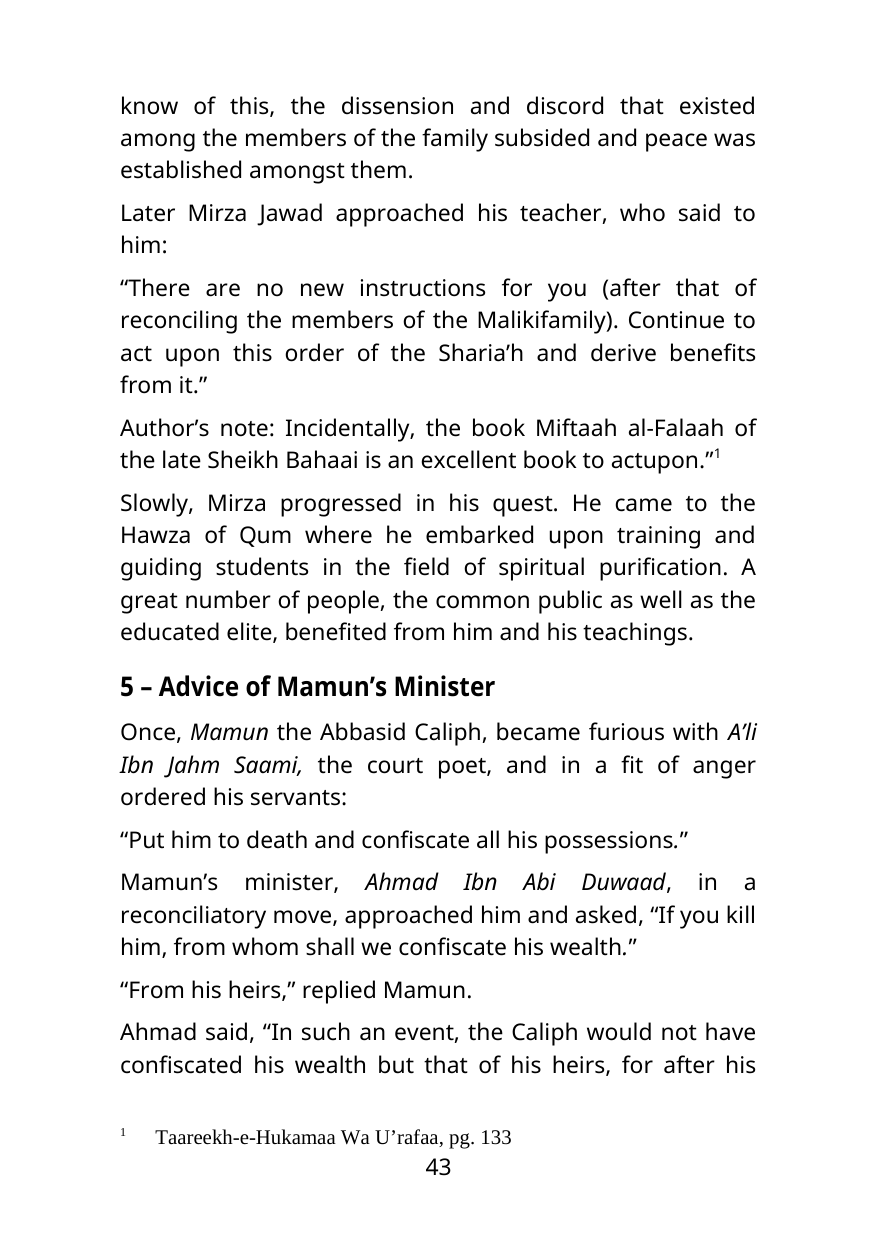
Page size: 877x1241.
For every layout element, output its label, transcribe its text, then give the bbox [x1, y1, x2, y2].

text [120, 88, 757, 185]
subtitle 5 – Advice of Mamun’s Minister [120, 668, 757, 704]
text Once, Mamun the Abbasid Caliph, became furious with A’li Ibn Jahm Saami, the court poet, and in a fit of anger ordered his servants: [120, 715, 757, 812]
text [120, 1015, 757, 1079]
text “From his heirs,” replied Mamun. [120, 972, 757, 1004]
text Later Mirza Jawad approached his teacher, who said to him: [120, 196, 757, 260]
text Slowly, Mirza progressed in his quest. He came to the Hawza of Qum where he embarked upon training and guiding students in the field of spiritual purification. A great number of people, the common public as well as the educated elite, benefited from him and his teachings. [120, 485, 757, 647]
text “There are no new instructions for you (after that of reconciling the members of the Malikifamily). Continue to act upon this order of the Sharia’h and derive benefits from it.” [120, 271, 757, 400]
text Mamun’s minister, Ahmad Ibn Abi Duwaad, in a reconciliatory move, approached him and asked, “If you kill him, from whom shall we confiscate his wealth.” [120, 865, 757, 962]
text “Put him to death and confiscate all his possessions.” [120, 822, 757, 854]
text Author’s note: Incidentally, the book Miftaah al-Falaah of the late Sheikh Bahaai is an excellent book to actupon.” [120, 410, 757, 475]
